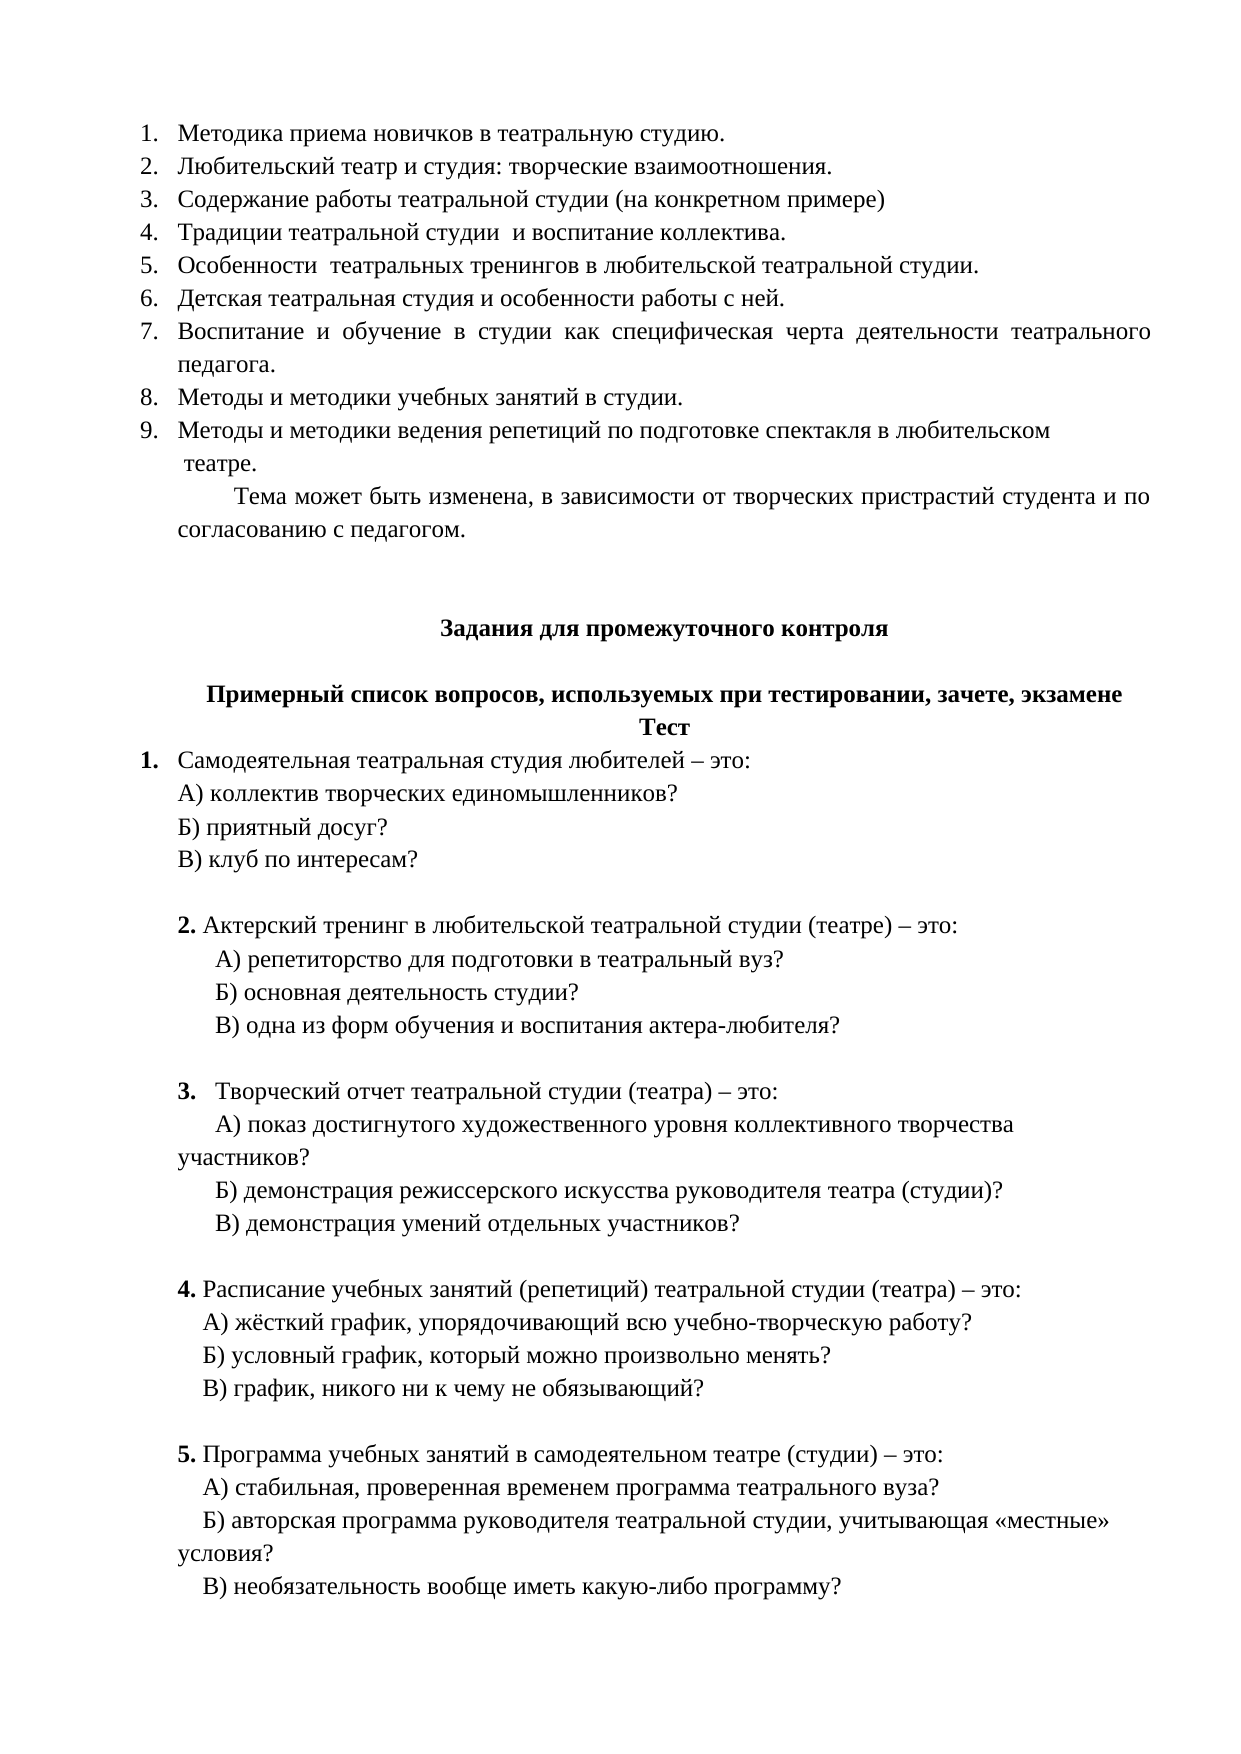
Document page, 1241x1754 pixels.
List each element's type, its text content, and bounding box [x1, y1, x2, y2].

text 2. Актерский тренинг в любительской театральной студии (театре) – это: [177, 911, 1152, 939]
list Методы и методики ведения репетиций по подготовке спектакля в любительском [140, 415, 1152, 444]
text В) клуб по интересам? [177, 844, 1152, 873]
text А) жёсткий график, упорядочивающий всю учебно-творческую работу? [177, 1307, 1152, 1336]
text театре. [177, 448, 1152, 477]
text 4. Расписание учебных занятий (репетиций) театральной студии (театра) – это: [177, 1274, 1152, 1303]
text В) одна из форм обучения и воспитания актера-любителя? [177, 1010, 1152, 1038]
text Тема может быть изменена, в зависимости от творческих пристрастий студента и по согласованию с педагогом. [177, 481, 1152, 543]
text Б) условный график, который можно произвольно менять? [177, 1340, 1152, 1369]
text А) стабильная, проверенная временем программа театрального вуза? [177, 1472, 1152, 1501]
text А) репетиторство для подготовки в театральный вуз? [177, 944, 1152, 972]
list Воспитание и обучение в студии как специфическая черта деятельности театрального педагога. [140, 316, 1152, 378]
list Традиции театральной студии и воспитание коллектива. [140, 217, 1152, 246]
list Любительский театр и студия: творческие взаимоотношения. [140, 151, 1152, 180]
text А) показ достигнутого художественного уровня коллективного творчества участников? [177, 1109, 1152, 1171]
list Самодеятельная театральная студия любителей – это: [140, 746, 1152, 774]
text Б) демонстрация режиссерского искусства руководителя театра (студии)? [177, 1175, 1152, 1203]
text В) демонстрация умений отдельных участников? [177, 1208, 1152, 1237]
text Задания для промежуточного контроля [177, 613, 1152, 642]
list Методика приема новичков в театральную студию. [140, 118, 1152, 147]
text Тест [177, 712, 1152, 741]
text В) необязательность вообще иметь какую-либо программу? [177, 1571, 1152, 1600]
text 3. Творческий отчет театральной студии (театра) – это: [177, 1076, 1152, 1104]
text Б) основная деятельность студии? [177, 977, 1152, 1005]
text В) график, никого ни к чему не обязывающий? [177, 1373, 1152, 1402]
text 5. Программа учебных занятий в самодеятельном театре (студии) – это: [177, 1439, 1152, 1468]
text Б) авторская программа руководителя театральной студии, учитывающая «местные» условия? [177, 1505, 1152, 1567]
text А) коллектив творческих единомышленников? [177, 778, 1152, 807]
list Содержание работы театральной студии (на конкретном примере) [140, 184, 1152, 213]
list Особенности театральных тренингов в любительской театральной студии. [140, 250, 1152, 279]
list Методы и методики учебных занятий в студии. [140, 382, 1152, 411]
text Б) приятный досуг? [177, 812, 1152, 840]
text Примерный список вопросов, используемых при тестировании, зачете, экзамене [177, 679, 1152, 708]
list Детская театральная студия и особенности работы с ней. [140, 283, 1152, 312]
